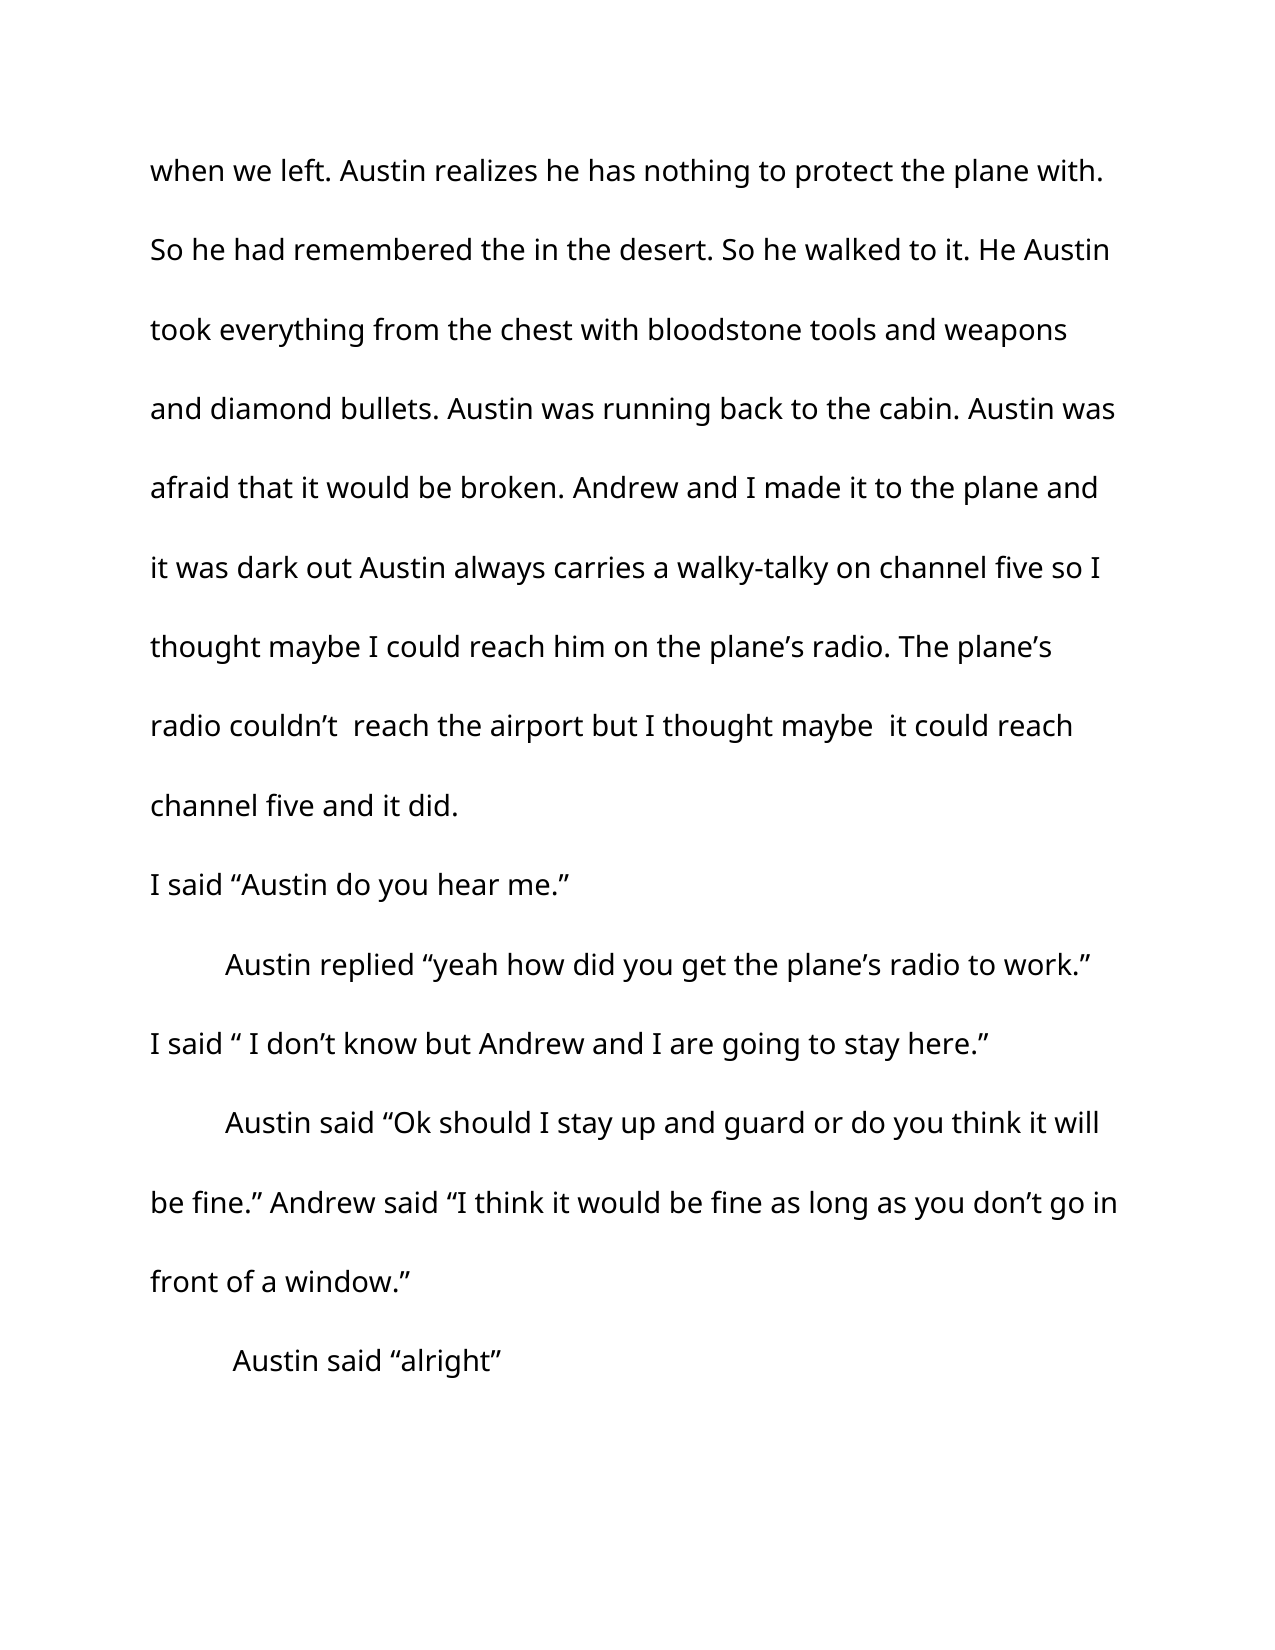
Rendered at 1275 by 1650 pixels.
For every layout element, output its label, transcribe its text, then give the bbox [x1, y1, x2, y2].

text I said “Austin do you hear me.” [150, 864, 1125, 904]
text I said “ I don’t know but Andrew and I are going to stay here.” [150, 1023, 1125, 1063]
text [150, 150, 1125, 825]
text Austin replied “yeah how did you get the plane’s radio to work.” [150, 944, 1125, 983]
text Austin said “alright” [150, 1341, 1125, 1380]
text Austin said “Ok should I stay up and guard or do you think it will be fine.” Andrew said “I think it would be fine as long as you don’t go in front of a window.” [150, 1102, 1125, 1301]
